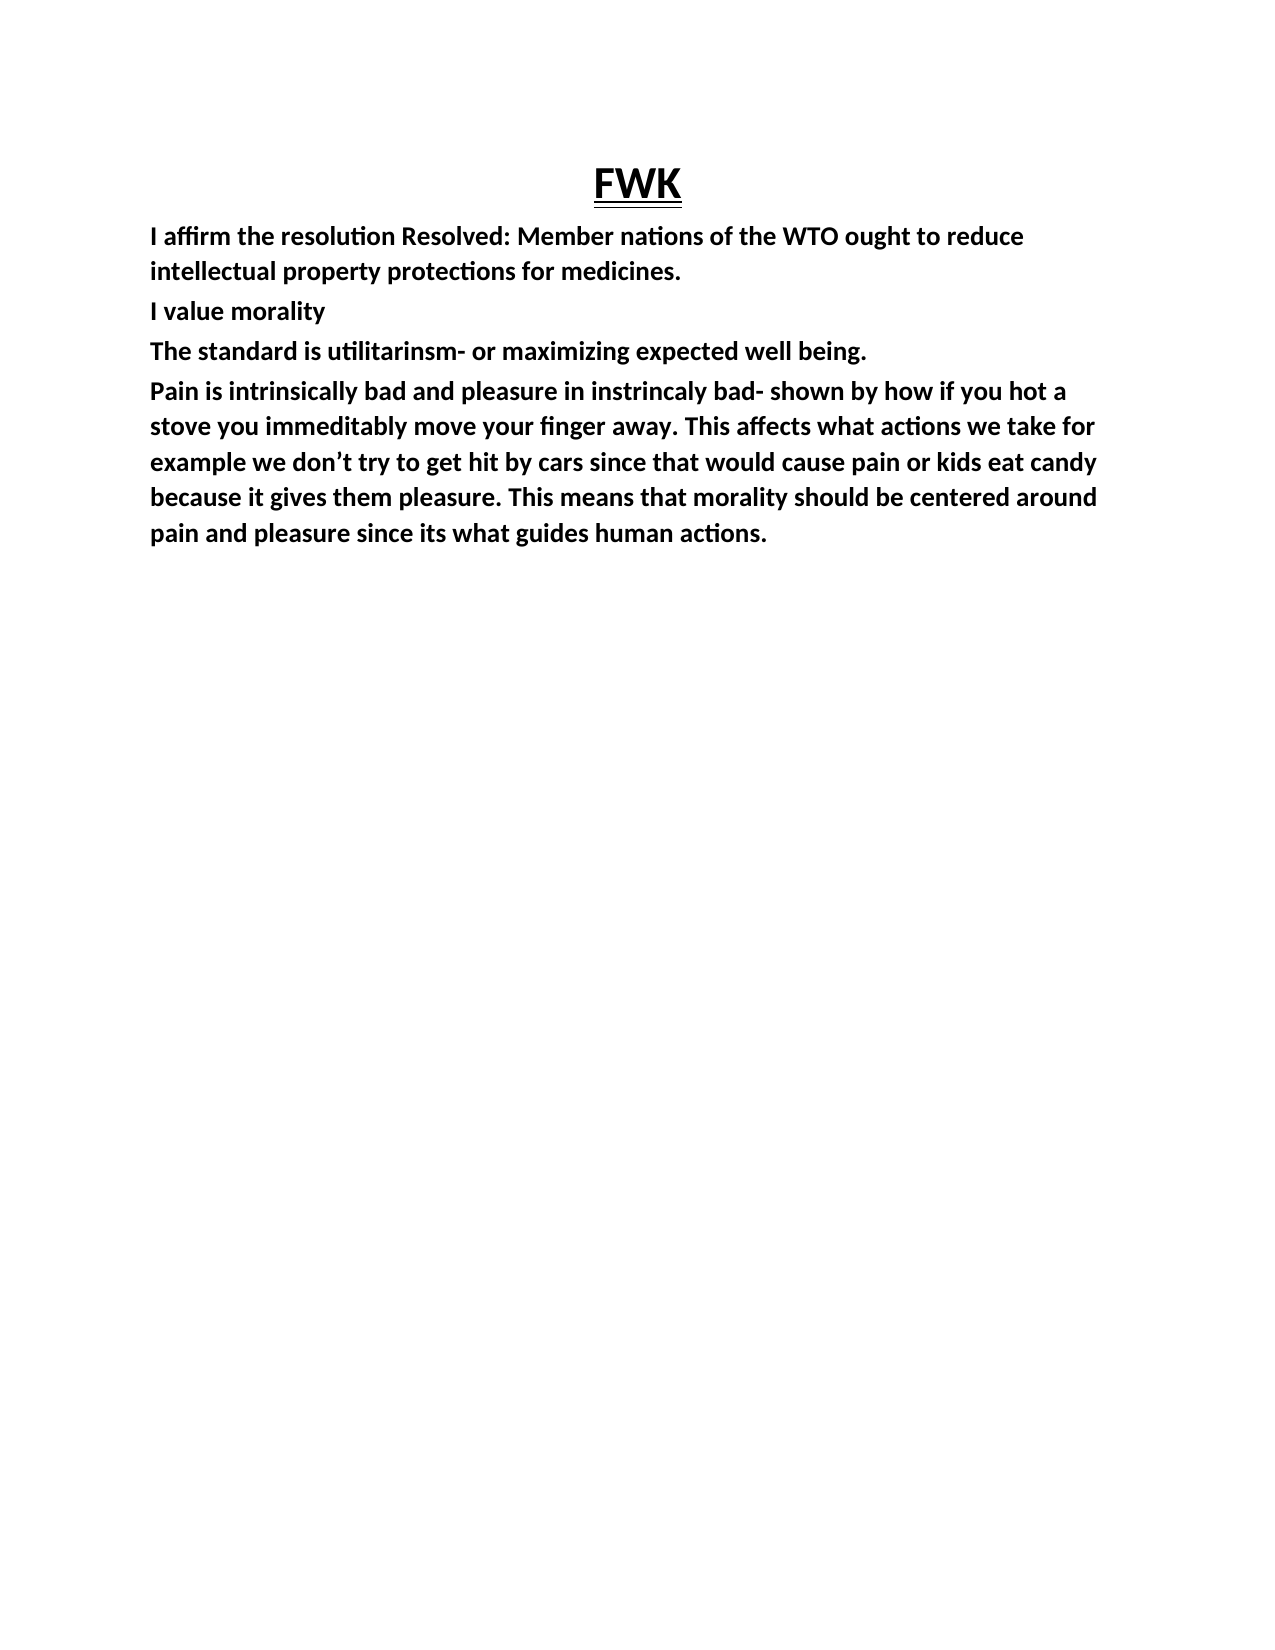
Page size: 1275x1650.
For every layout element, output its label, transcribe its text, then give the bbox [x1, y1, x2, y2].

subtitle I value morality [150, 294, 1125, 327]
subtitle The standard is utilitarinsm- or maximizing expected well being. [150, 334, 1125, 367]
subtitle FWK [150, 154, 1125, 210]
subtitle I affirm the resolution Resolved: Member nations of the WTO ought to reduce intellectual property protections for medicines. [150, 219, 1125, 287]
subtitle Pain is intrinsically bad and pleasure in instrincaly bad- shown by how if you hot a stove you immeditably move your finger away. This affects what actions we take for example we don’t try to get hit by cars since that would cause pain or kids eat candy because it gives them pleasure. This means that morality should be centered around pain and pleasure since its what guides human actions. [150, 374, 1125, 549]
